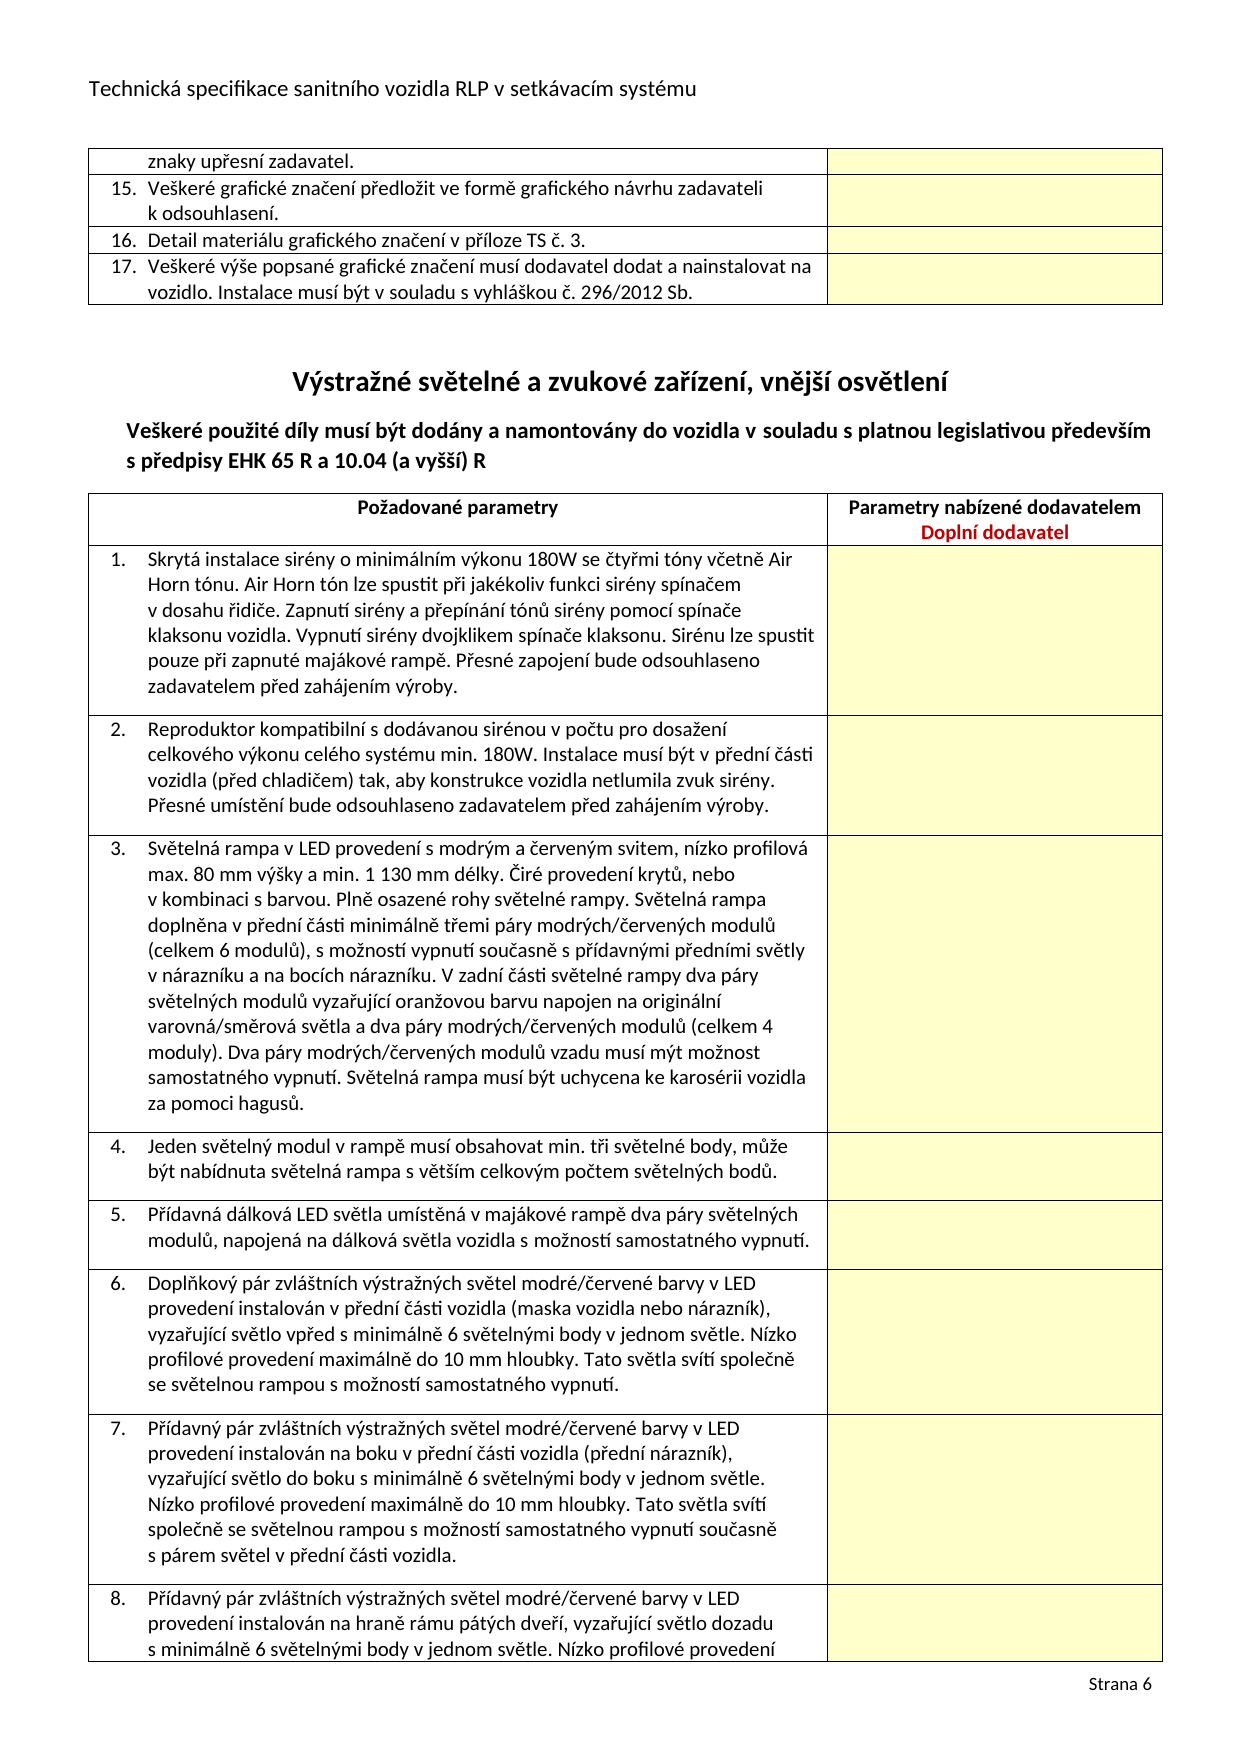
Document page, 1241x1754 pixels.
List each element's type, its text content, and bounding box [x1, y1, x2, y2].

table_cell Reproduktor kompatibilní s dodávanou sirénou v počtu pro dosažení celkového výkonu celého systému min. 180W. Instalace musí být v přední části vozidla (před chladičem) tak, aby konstrukce vozidla netlumila zvuk sirény. Přesné umístění bude odsouhlaseno zadavatelem před zahájením výroby. [89, 716, 827, 834]
table_cell Veškeré grafické značení předložit ve formě grafického návrhu zadavateli k odsouhlasení. [89, 175, 827, 226]
table_cell [828, 1415, 1162, 1584]
table_cell [828, 836, 1162, 1132]
table_cell [828, 175, 1162, 226]
table_cell [828, 1585, 1162, 1661]
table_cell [89, 149, 827, 174]
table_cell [89, 1585, 827, 1661]
table_cell Veškeré výše popsané grafické značení musí dodavatel dodat a nainstalovat na vozidlo. Instalace musí být v souladu s vyhláškou č. 296/2012 Sb. [89, 254, 827, 304]
table_cell Detail materiálu grafického značení v příloze TS č. 3. [89, 227, 827, 252]
table_cell Přídavný pár zvláštních výstražných světel modré/červené barvy v LED provedení instalován na boku v přední části vozidla (přední nárazník), vyzařující světlo do boku s minimálně 6 světelnými body v jednom světle. Nízko profilové provedení maximálně do 10 mm hloubky. Tato světla svítí společně se světelnou rampou s možností samostatného vypnutí současně s párem světel v přední části vozidla. [89, 1415, 827, 1584]
table_cell Světelná rampa v LED provedení s modrým a červeným svitem, nízko profilová max. 80 mm výšky a min. 1 130 mm délky. Čiré provedení krytů, nebo v kombinaci s barvou. Plně osazené rohy světelné rampy. Světelná rampa doplněna v přední části minimálně třemi páry modrých/červených modulů (celkem 6 modulů), s možností vypnutí současně s přídavnými předními světly v nárazníku a na bocích nárazníku. V zadní části světelné rampy dva páry světelných modulů vyzařující oranžovou barvu napojen na originální varovná/směrová světla a dva páry modrých/červených modulů (celkem 4 moduly). Dva páry modrých/červených modulů vzadu musí mýt možnost samostatného vypnutí. Světelná rampa musí být uchycena ke karosérii vozidla za pomoci hagusů. [89, 836, 827, 1132]
subtitle Výstražné světelné a zvukové zařízení, vnější osvětlení [89, 363, 1152, 398]
table_cell [828, 716, 1162, 834]
table_cell [828, 1133, 1162, 1200]
table_header Požadované parametry [89, 494, 827, 545]
table_cell Skrytá instalace sirény o minimálním výkonu 180W se čtyřmi tóny včetně Air Horn tónu. Air Horn tón lze spustit při jakékoliv funkci sirény spínačem v dosahu řidiče. Zapnutí sirény a přepínání tónů sirény pomocí spínače klaksonu vozidla. Vypnutí sirény dvojklikem spínače klaksonu. Sirénu lze spustit pouze při zapnuté majákové rampě. Přesné zapojení bude odsouhlaseno zadavatelem před zahájením výroby. [89, 546, 827, 715]
table_cell [828, 1201, 1162, 1269]
text Veškeré použité díly musí být dodány a namontovány do vozidla v souladu s platnou legislativou především s předpisy EHK 65 R a 10.04 (a vyšší) R [126, 416, 1152, 474]
table_cell [828, 254, 1162, 304]
table_cell Doplňkový pár zvláštních výstražných světel modré/červené barvy v LED provedení instalován v přední části vozidla (maska vozidla nebo nárazník), vyzařující světlo vpřed s minimálně 6 světelnými body v jednom světle. Nízko profilové provedení maximálně do 10 mm hloubky. Tato světla svítí společně se světelnou rampou s možností samostatného vypnutí. [89, 1270, 827, 1414]
table_cell [828, 1270, 1162, 1414]
table_cell [828, 149, 1162, 174]
table_cell [828, 227, 1162, 252]
table_cell [828, 546, 1162, 715]
table_cell Jeden světelný modul v rampě musí obsahovat min. tři světelné body, může být nabídnuta světelná rampa s větším celkovým počtem světelných bodů. [89, 1133, 827, 1200]
table_header Parametry nabízené dodavatelem Doplní dodavatel [828, 494, 1162, 545]
table_cell Přídavná dálková LED světla umístěná v majákové rampě dva páry světelných modulů, napojená na dálková světla vozidla s možností samostatného vypnutí. [89, 1201, 827, 1269]
